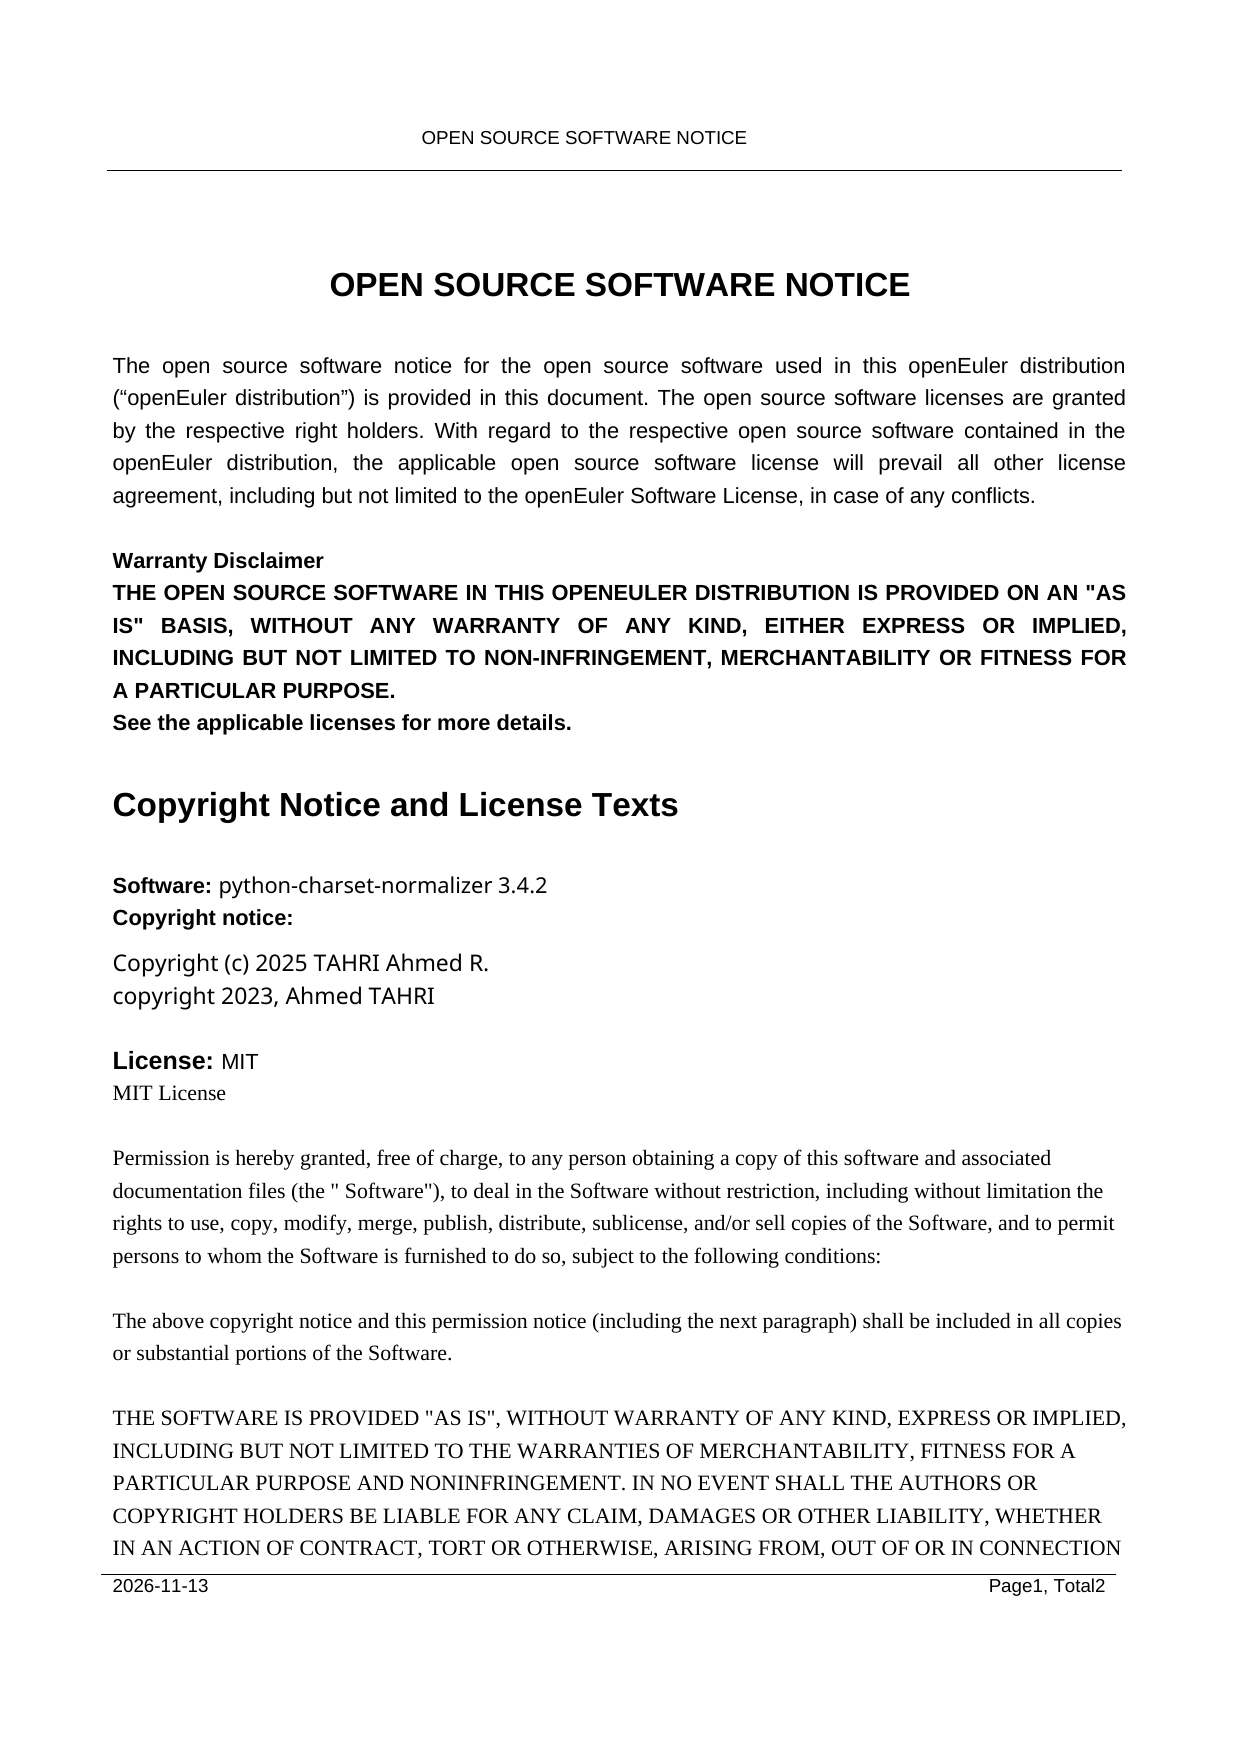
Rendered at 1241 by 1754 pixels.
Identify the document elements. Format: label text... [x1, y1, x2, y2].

text Copyright notice: [112, 901, 1128, 934]
text Copyright Notice and License Texts [112, 771, 1128, 836]
text THE OPEN SOURCE SOFTWARE IN THIS OPENEULER DISTRIBUTION IS PROVIDED ON AN "AS IS" BASIS, WITHOUT ANY WARRANTY OF ANY KIND, EITHER EXPRESS OR IMPLIED, INCLUDING BUT NOT LIMITED TO NON-INFRINGEMENT, MERCHANTABILITY OR FITNESS FOR A PARTICULAR PURPOSE. See the applicable licenses for more details. [112, 576, 1128, 739]
text OPEN SOURCE SOFTWARE NOTICE [112, 251, 1128, 316]
title Software: python-charset-normalizer 3.4.2 [112, 869, 1128, 901]
text License: MIT [112, 1044, 1128, 1077]
text The open source software notice for the open source software used in this openEuler distribution (“openEuler distribution”) is provided in this document. The open source software licenses are granted by the respective right holders. With regard to the respective open source software contained in the openEuler distribution, the applicable open source software license will prevail all other license agreement, including but not limited to the openEuler Software License, in case of any conflicts. [112, 349, 1128, 511]
text Warranty Disclaimer [112, 544, 1128, 576]
text Copyright (c) 2025 TAHRI Ahmed R. copyright 2023, Ahmed TAHRI [112, 947, 1128, 1044]
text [112, 1077, 1128, 1564]
